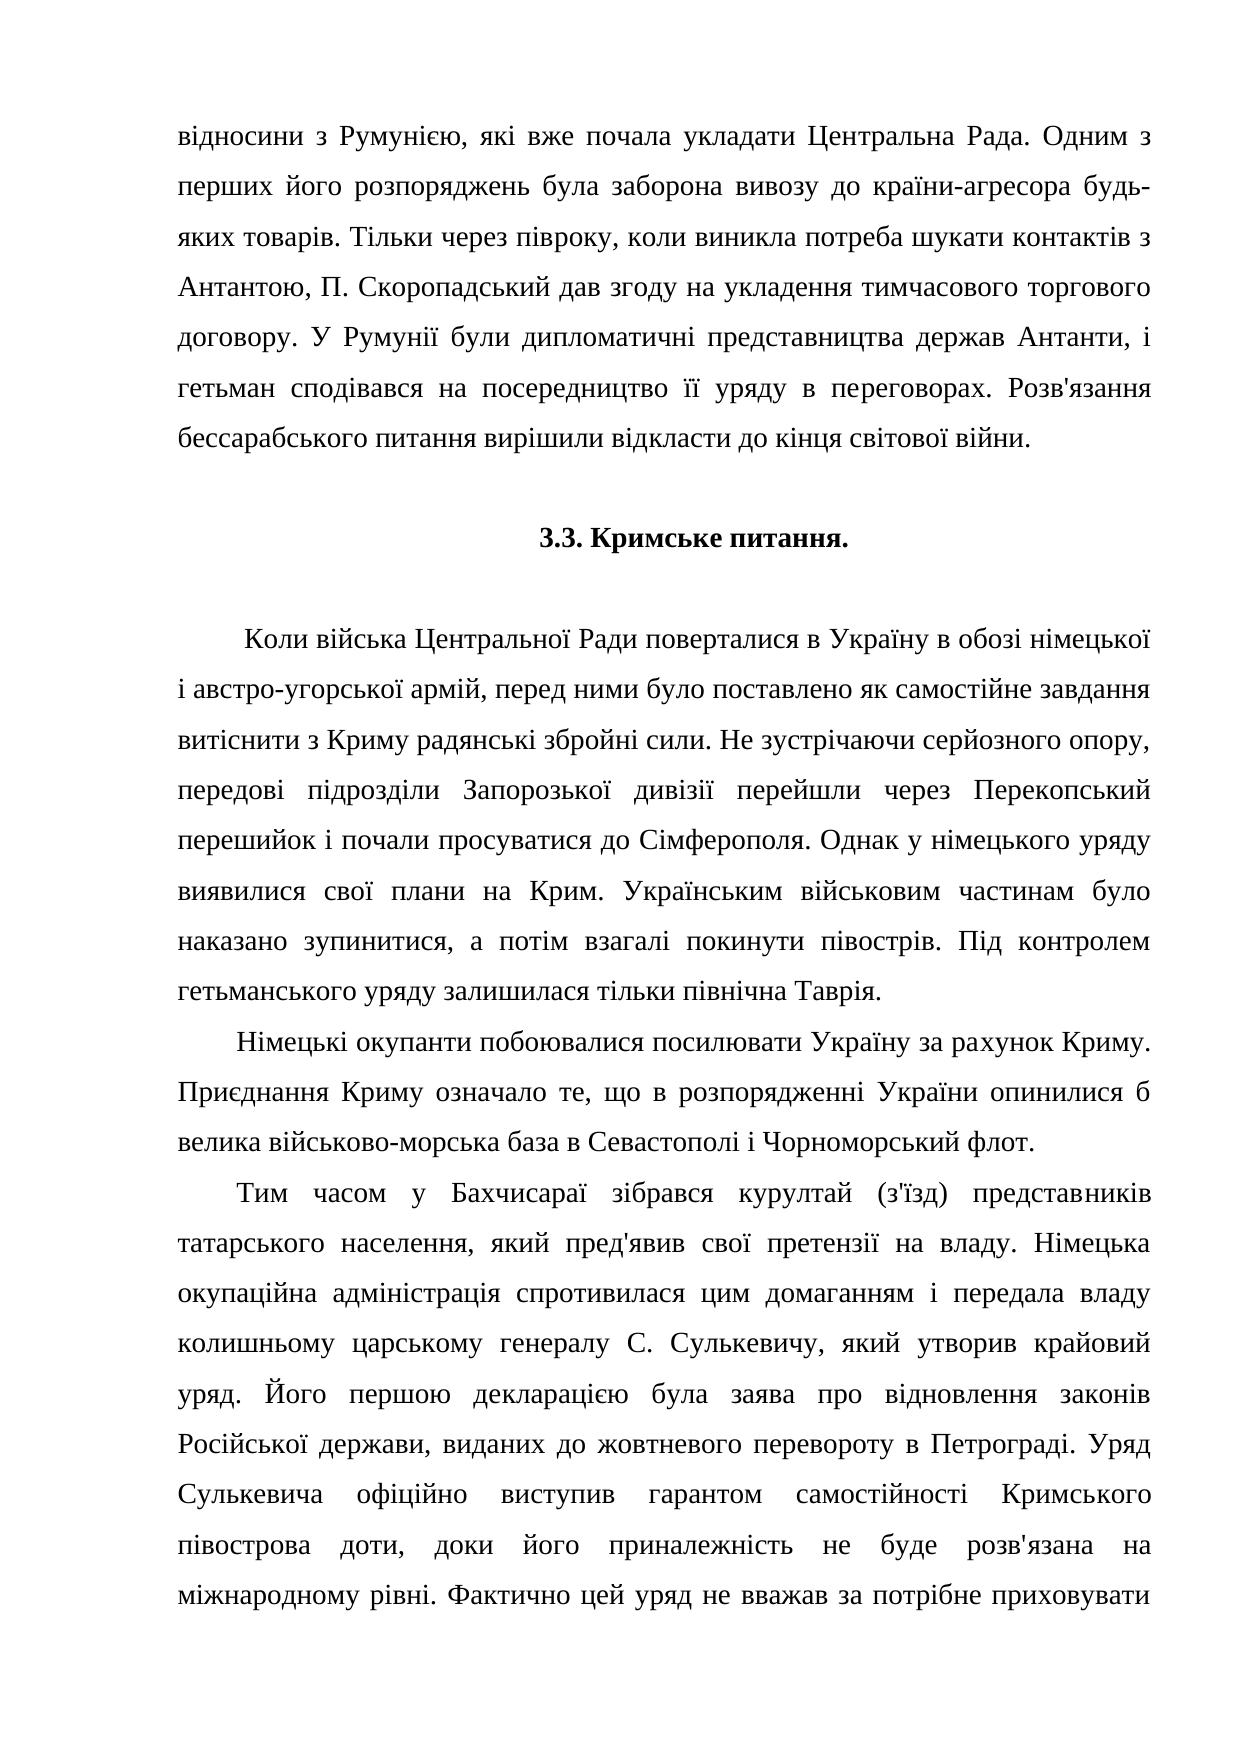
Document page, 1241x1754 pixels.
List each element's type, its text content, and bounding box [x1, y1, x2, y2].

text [177, 1175, 1152, 1611]
text 3.3. Кримське питання. [177, 521, 1152, 554]
text Німецькі окупанти побоювалися посилювати Україну за рахунок Криму. Приєднання Криму означало те, що в розпорядженні України опинилися б велика військово-морська база в Севастополі і Чорноморський флот. [177, 1024, 1152, 1158]
text Коли війська Центральної Ради поверталися в Україну в обозі німецької і австро-угорської армій, перед ними було поставлено як самостійне завдання витіснити з Криму радянські збройні сили. Не зустрічаючи серйозного опору, передові підрозділи Запорозької дивізії перейшли через Перекопський перешийок і почали просуватися до Сімферополя. Однак у німецького уряду виявилися свої плани на Крим. Українським військовим частинам було наказано зупинитися, а потім взагалі покинути півострів. Під контролем гетьманського уряду залишилася тільки північна Таврія. [177, 621, 1152, 1007]
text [177, 118, 1152, 453]
